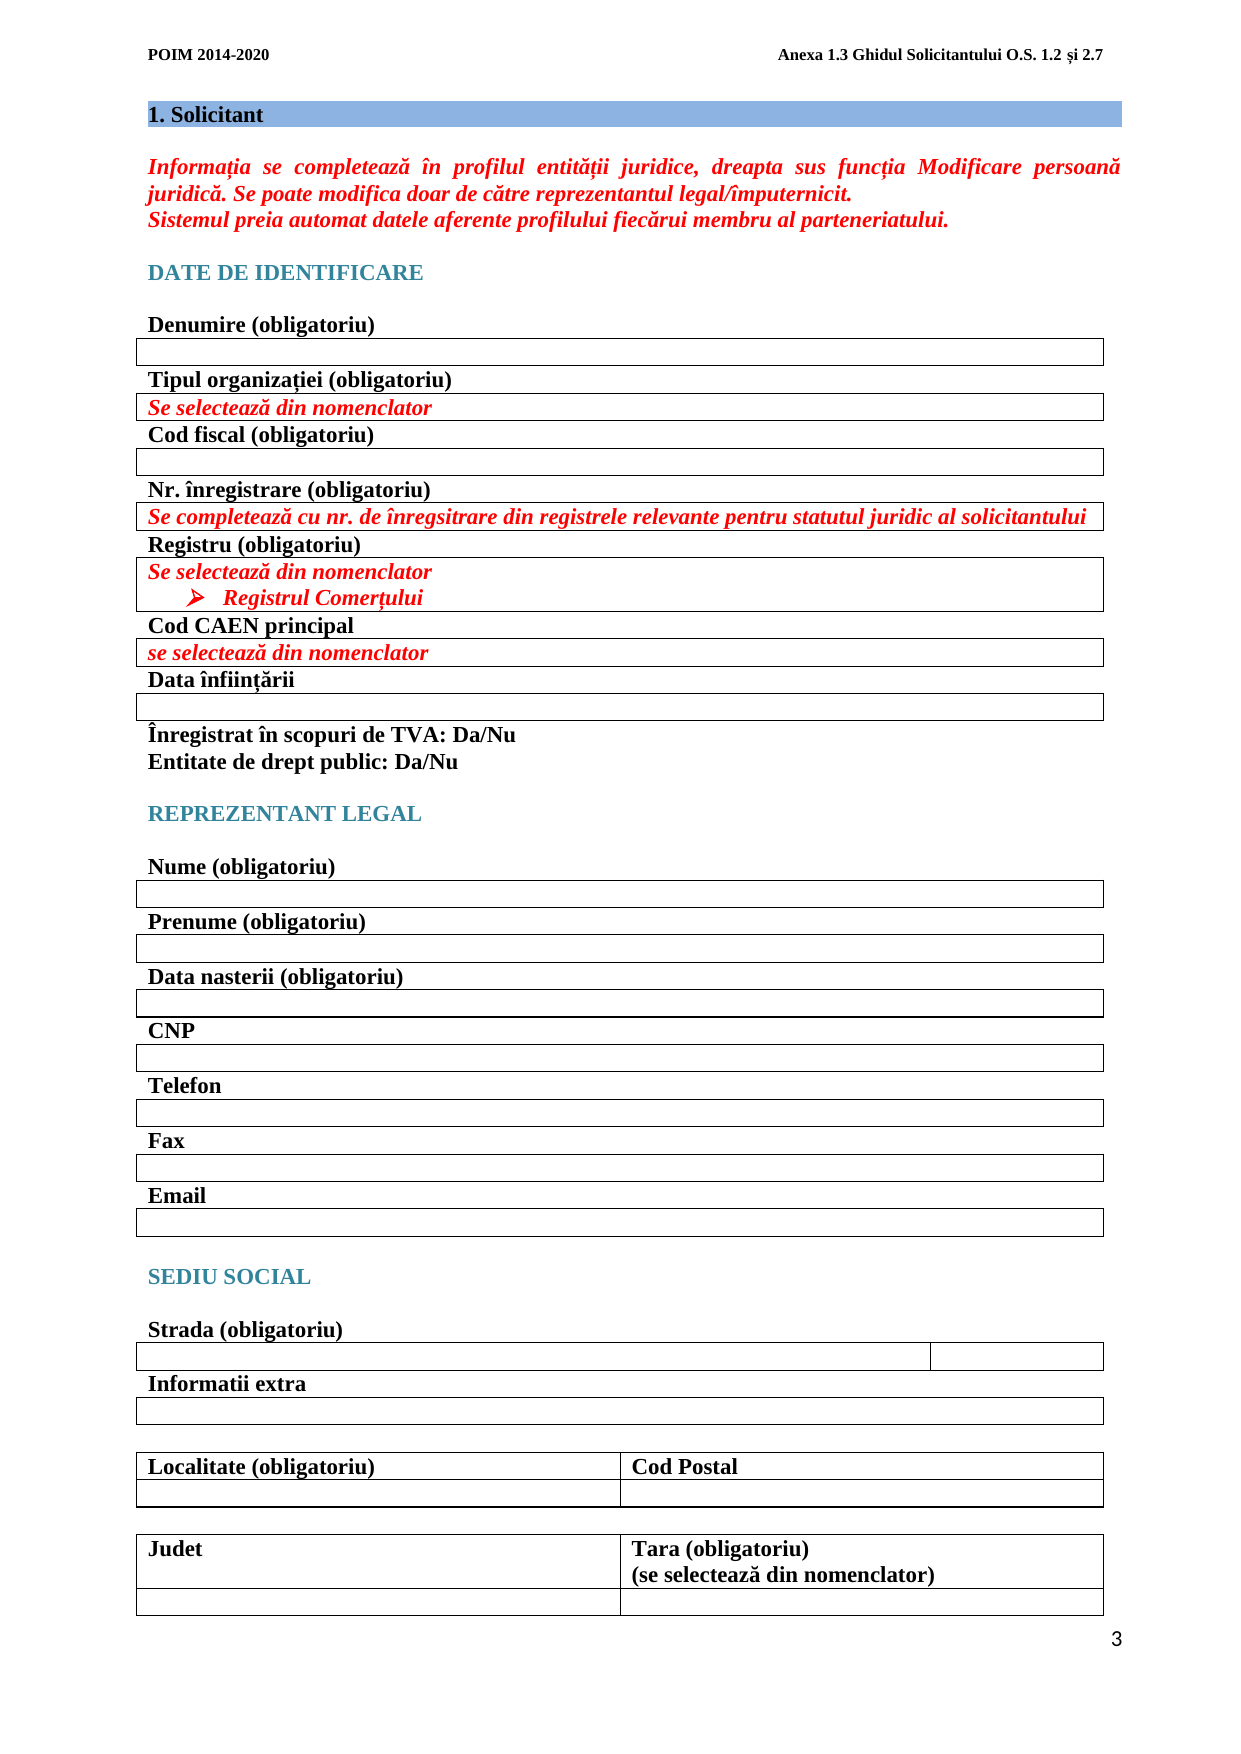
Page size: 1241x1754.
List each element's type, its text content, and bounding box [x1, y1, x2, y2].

table_header Se selectează din nomenclator [137, 394, 1103, 420]
text Denumire (obligatoriu) [148, 311, 1122, 338]
table_header [137, 449, 1103, 475]
text SEDIU SOCIAL [148, 1263, 1122, 1289]
table_header [137, 1209, 1103, 1236]
text Fax [148, 1127, 1122, 1153]
text DATE DE IDENTIFICARE [148, 259, 1122, 285]
table_header [137, 1100, 1103, 1126]
text Informația se completează în profilul entității juridice, dreapta sus funcția Modificare persoană juridică. Se poate modifica doar de către reprezentantul legal/împuternicit. [148, 153, 1122, 206]
text Cod CAEN principal [148, 612, 1122, 638]
text Nume (obligatoriu) [148, 853, 1122, 879]
text Informatii extra [148, 1371, 1122, 1397]
subtitle 1. Solicitant [148, 101, 1122, 127]
table_cell [137, 1589, 620, 1615]
table_header [137, 1045, 1103, 1071]
table_header Se completează cu nr. de înregsitrare din registrele relevante pentru statutul juridic al solicitantului [137, 503, 1103, 529]
table_header Localitate (obligatoriu) [137, 1453, 620, 1479]
text Entitate de drept public: Da/Nu [148, 748, 1122, 774]
table_cell [621, 1589, 1103, 1615]
text Tipul organizației (obligatoriu) [148, 366, 1122, 393]
table_header [137, 881, 1103, 907]
text Registru (obligatoriu) [148, 531, 1122, 557]
text Nr. înregistrare (obligatoriu) [148, 476, 1122, 502]
table_header Se selectează din nomenclator Registrul Comerțului [137, 558, 1103, 611]
text REPREZENTANT LEGAL [148, 800, 1122, 827]
table_header [137, 990, 1103, 1016]
table_header [137, 935, 1103, 962]
text Înregistrat în scopuri de TVA: Da/Nu [148, 721, 1122, 748]
table_header Judet [137, 1535, 620, 1588]
table_cell [137, 1480, 620, 1506]
text Strada (obligatoriu) [148, 1316, 1122, 1342]
table_cell [621, 1480, 1103, 1506]
text Telefon [148, 1072, 1122, 1099]
text Cod fiscal (obligatoriu) [148, 421, 1122, 447]
table_header Tara (obligatoriu) (se selectează din nomenclator) [621, 1535, 1103, 1588]
text CNP [148, 1017, 1122, 1044]
table_header [931, 1343, 1103, 1369]
table_header [137, 339, 1103, 365]
table_header [137, 1155, 1103, 1181]
text Data înființării [148, 667, 1122, 693]
table_header [137, 1343, 930, 1369]
table_header [137, 1398, 1103, 1424]
table_header [137, 694, 1103, 720]
text Prenume (obligatoriu) [148, 908, 1122, 934]
table_header Cod Postal [621, 1453, 1103, 1479]
table_header se selectează din nomenclator [137, 639, 1103, 666]
text Email [148, 1182, 1122, 1208]
text Sistemul preia automat datele aferente profilului fiecărui membru al parteneriatului. [148, 206, 1122, 232]
text Data nasterii (obligatoriu) [148, 963, 1122, 989]
